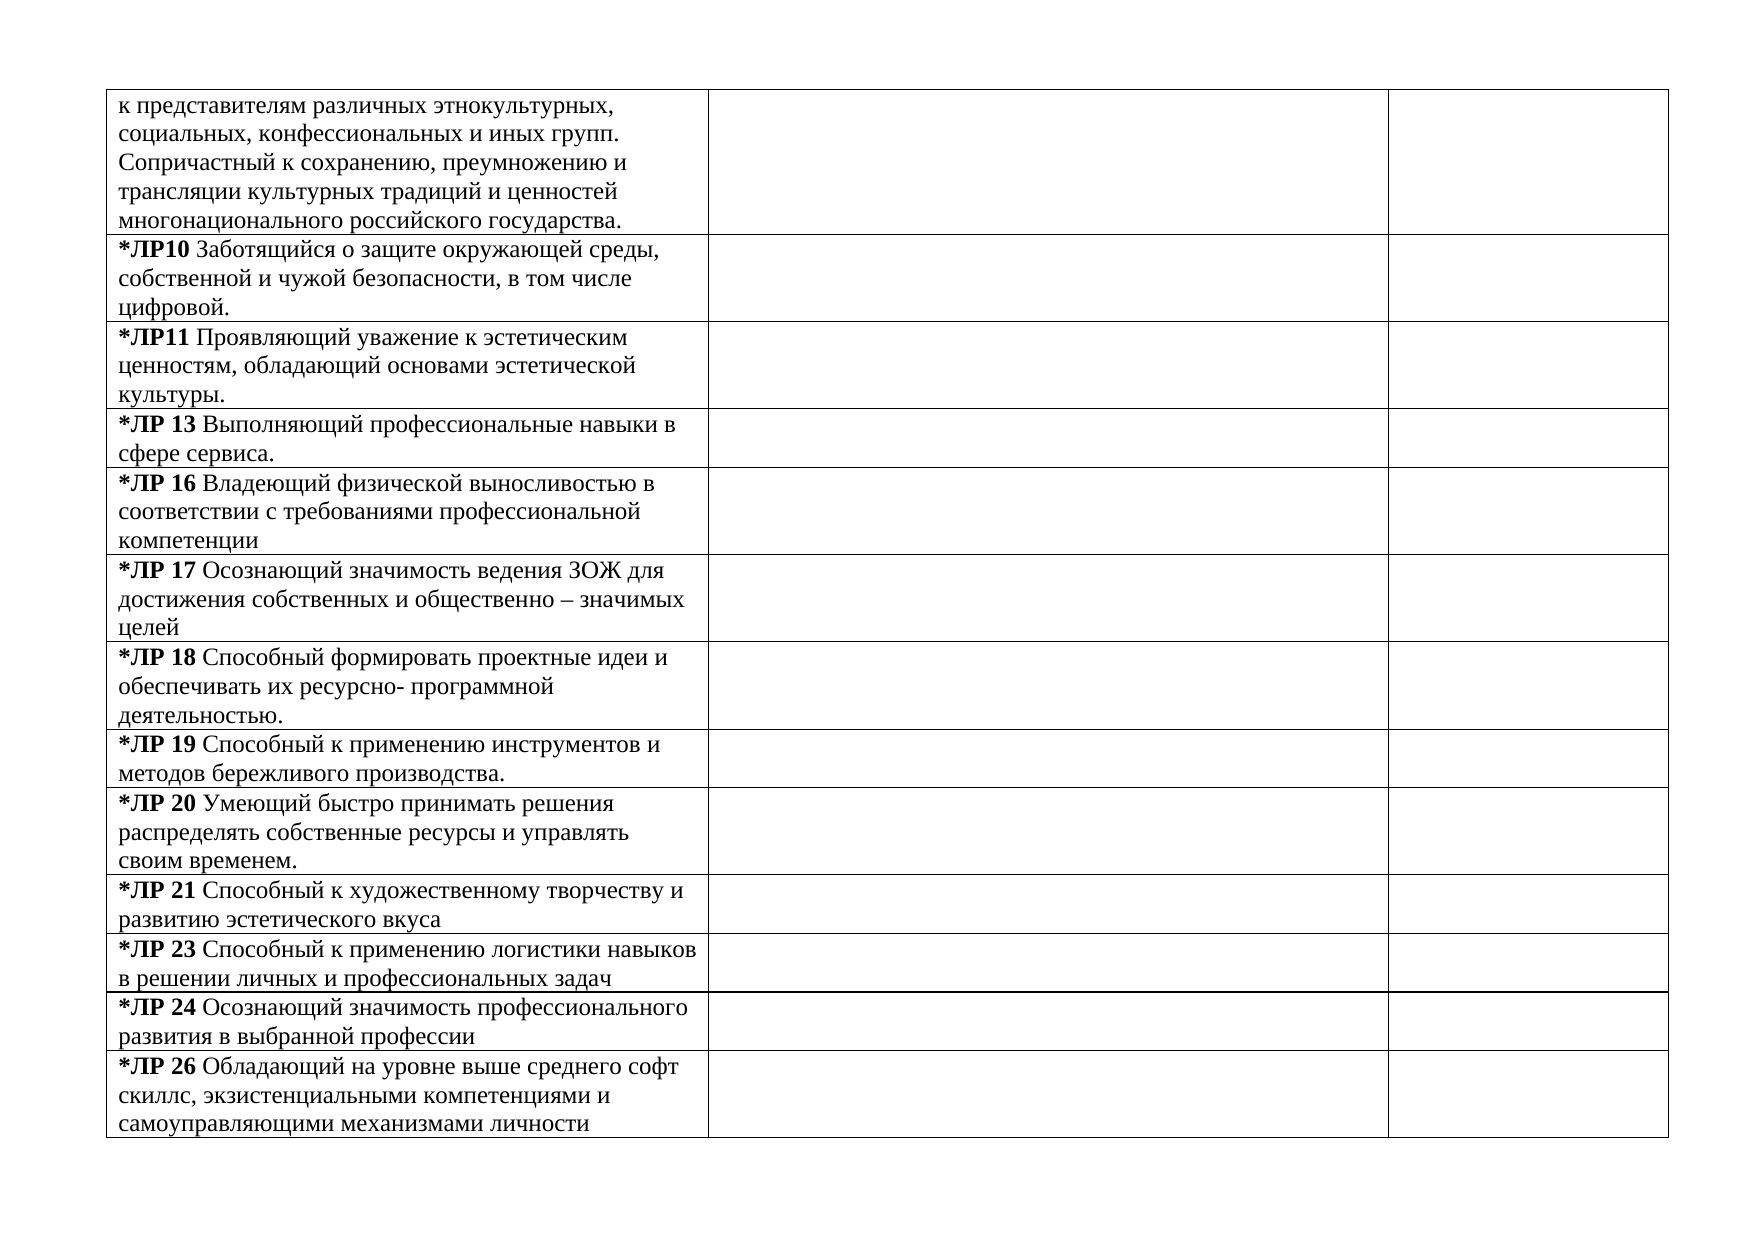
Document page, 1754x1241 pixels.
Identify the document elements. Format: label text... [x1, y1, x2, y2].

table_cell [1389, 875, 1668, 933]
table_cell [709, 90, 1388, 233]
table_cell [1389, 409, 1668, 467]
table_cell [709, 642, 1388, 728]
table_cell *ЛР 16 Владеющий физической выносливостью в соответствии с требованиями профессиональной компетенции [107, 468, 708, 554]
table_cell [709, 934, 1388, 991]
table_cell [709, 788, 1388, 874]
table_cell *ЛР10 Заботящийся о защите окружающей среды, собственной и чужой безопасности, в том числе цифровой. [107, 235, 708, 321]
table_cell [709, 1051, 1388, 1137]
table_cell *ЛР 26 Обладающий на уровне выше среднего софт скиллс, экзистенциальными компетенциями и самоуправляющими механизмами личности [107, 1051, 708, 1137]
table_cell *ЛР 23 Способный к применению логистики навыков в решении личных и профессиональных задач [107, 934, 708, 991]
table_cell [1389, 90, 1668, 233]
table_cell [709, 468, 1388, 554]
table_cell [107, 90, 708, 233]
table_cell [1389, 555, 1668, 641]
table_cell [1389, 934, 1668, 991]
table_cell [709, 555, 1388, 641]
table_cell [709, 322, 1388, 408]
table_cell *ЛР11 Проявляющий уважение к эстетическим ценностям, обладающий основами эстетической культуры. [107, 322, 708, 408]
table_cell *ЛР 13 Выполняющий профессиональные навыки в сфере сервиса. [107, 409, 708, 467]
table_cell [709, 875, 1388, 933]
table_cell [709, 409, 1388, 467]
table_cell [709, 730, 1388, 787]
table_cell [1389, 1051, 1668, 1137]
table_cell [1389, 468, 1668, 554]
table_cell [1389, 993, 1668, 1050]
table_cell [1389, 322, 1668, 408]
table_cell [1389, 642, 1668, 728]
table_cell *ЛР 20 Умеющий быстро принимать решения распределять собственные ресурсы и управлять своим временем. [107, 788, 708, 874]
table_cell *ЛР 19 Способный к применению инструментов и методов бережливого производства. [107, 730, 708, 787]
table_cell [1389, 730, 1668, 787]
table_cell [1389, 788, 1668, 874]
table_cell [1389, 235, 1668, 321]
table_cell *ЛР 17 Осознающий значимость ведения ЗОЖ для достижения собственных и общественно – значимых целей [107, 555, 708, 641]
table_cell [709, 993, 1388, 1050]
table_cell *ЛР 21 Способный к художественному творчеству и развитию эстетического вкуса [107, 875, 708, 933]
table_cell [709, 235, 1388, 321]
table_cell *ЛР 24 Осознающий значимость профессионального развития в выбранной профессии [107, 993, 708, 1050]
table_cell *ЛР 18 Способный формировать проектные идеи и обеспечивать их ресурсно- программной деятельностью. [107, 642, 708, 728]
